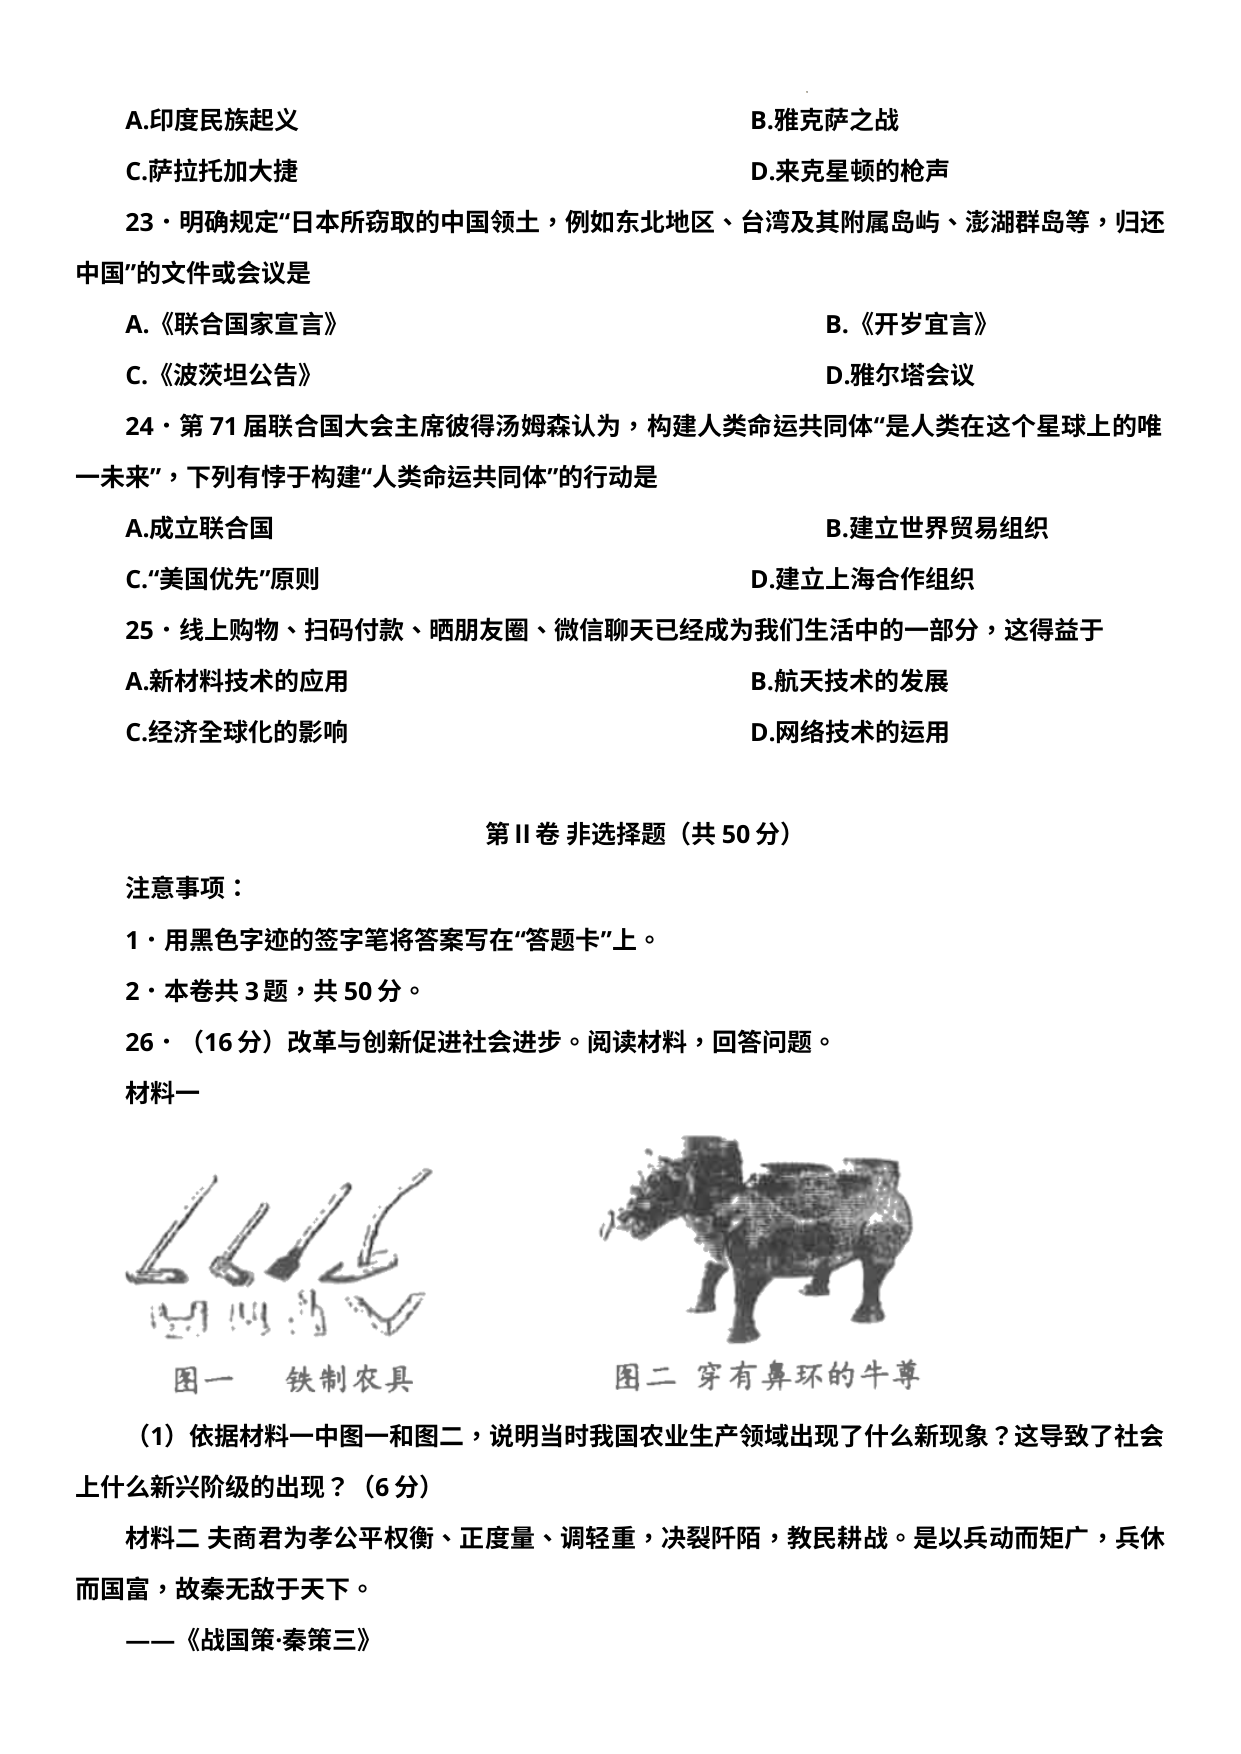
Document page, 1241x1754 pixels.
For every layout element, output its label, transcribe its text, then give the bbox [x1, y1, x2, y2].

text 24．第71届联合国大会主席彼得汤姆森认为，构建人类命运共同体“是人类在这个星球上的唯一未来”，下列有悖于构建“人类命运共同体”的行动是 [75, 409, 1165, 494]
text A.《联合国家宣言》 B.《开岁宜言》 [75, 307, 1165, 341]
text 26．（16分）改革与创新促进社会进步。阅读材料，回答问题。 [75, 1024, 1165, 1059]
text 注意事项： [75, 868, 1165, 904]
text A.成立联合国 B.建立世界贸易组织 [75, 511, 1165, 545]
text C.“美国优先”原则 D.建立上海合作组织 [75, 562, 1165, 596]
text （1）依据材料一中图一和图二，说明当时我国农业生产领域出现了什么新现象？这导致了社会上什么新兴阶级的出现？（6分） [75, 1418, 1165, 1503]
text A.新材料技术的应用 B.航天技术的发展 [75, 664, 1165, 698]
text 2．本卷共3题，共50分。 [75, 973, 1165, 1008]
text 材料一 [75, 1076, 1165, 1110]
picture [118, 1126, 947, 1405]
text 23．明确规定“日本所窃取的中国领土，例如东北地区、台湾及其附属岛屿、澎湖群岛等，归还中国”的文件或会议是 [75, 204, 1165, 290]
text C.经济全球化的影响 D.网络技术的运用 [75, 715, 1165, 749]
text 1．用黑色字迹的签字笔将答案写在“答题卡”上。 [75, 922, 1165, 957]
text 材料二 夫商君为孝公平权衡、正度量、调轻重，决裂阡陌，教民耕战。是以兵动而矩广，兵休而国富，故秦无敌于天下。 [75, 1520, 1165, 1605]
text C.《波茨坦公告》 D.雅尔塔会议 [75, 358, 1165, 392]
text C.萨拉托加大捷 D.来克星顿的枪声 [75, 153, 1165, 188]
text 25．线上购物、扫码付款、晒朋友圈、微信聊天已经成为我们生活中的一部分，这得益于 [75, 613, 1165, 647]
text ——《战国策·秦策三》 [75, 1622, 1165, 1656]
text A.印度民族起义 B.雅克萨之战 [75, 102, 1165, 137]
text 第Ⅱ卷 非选择题（共50分） [75, 817, 1165, 851]
